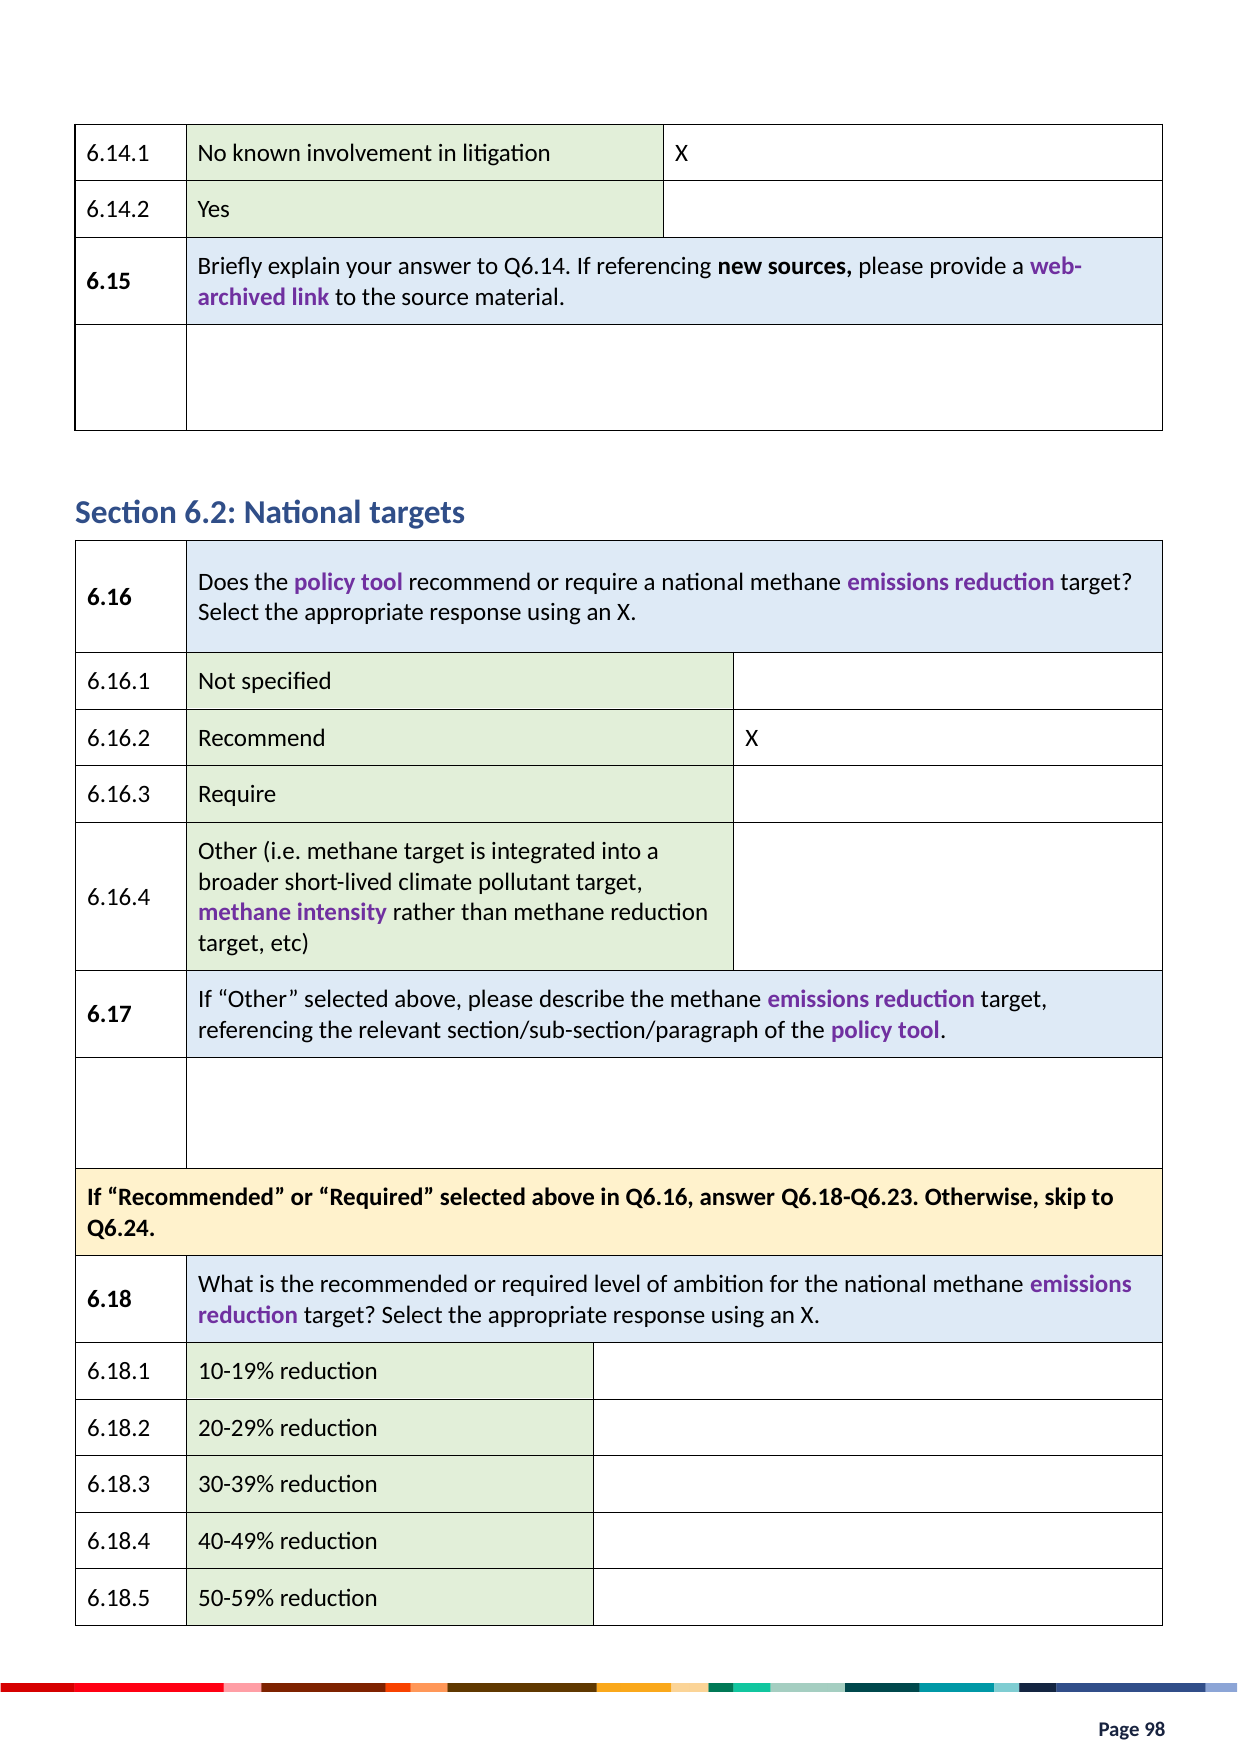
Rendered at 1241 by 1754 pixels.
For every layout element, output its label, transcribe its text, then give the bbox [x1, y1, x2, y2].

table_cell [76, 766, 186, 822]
subtitle Section 6.2: National targets [75, 491, 1165, 531]
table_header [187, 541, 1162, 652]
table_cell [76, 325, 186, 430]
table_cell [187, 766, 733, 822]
picture [0, 1683, 1236, 1692]
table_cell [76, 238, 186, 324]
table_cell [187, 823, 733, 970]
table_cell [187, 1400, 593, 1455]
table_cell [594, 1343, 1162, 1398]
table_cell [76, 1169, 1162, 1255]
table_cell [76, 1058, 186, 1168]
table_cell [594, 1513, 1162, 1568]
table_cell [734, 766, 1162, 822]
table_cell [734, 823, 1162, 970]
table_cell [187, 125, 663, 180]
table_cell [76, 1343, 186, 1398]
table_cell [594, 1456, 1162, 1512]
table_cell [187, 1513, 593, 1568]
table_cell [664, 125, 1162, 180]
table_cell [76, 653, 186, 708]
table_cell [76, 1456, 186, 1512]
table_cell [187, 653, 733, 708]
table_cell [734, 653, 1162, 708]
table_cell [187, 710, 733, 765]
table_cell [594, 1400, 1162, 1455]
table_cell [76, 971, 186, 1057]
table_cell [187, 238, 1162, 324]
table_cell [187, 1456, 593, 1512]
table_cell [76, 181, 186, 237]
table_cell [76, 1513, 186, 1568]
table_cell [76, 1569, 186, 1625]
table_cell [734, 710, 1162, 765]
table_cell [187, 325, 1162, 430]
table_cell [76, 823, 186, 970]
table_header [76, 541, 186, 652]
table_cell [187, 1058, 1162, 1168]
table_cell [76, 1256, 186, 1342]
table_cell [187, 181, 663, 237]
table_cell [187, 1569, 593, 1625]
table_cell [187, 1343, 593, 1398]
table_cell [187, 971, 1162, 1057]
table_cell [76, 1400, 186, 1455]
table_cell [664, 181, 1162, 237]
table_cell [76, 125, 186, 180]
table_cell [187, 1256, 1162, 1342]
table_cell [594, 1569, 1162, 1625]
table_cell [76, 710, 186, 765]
